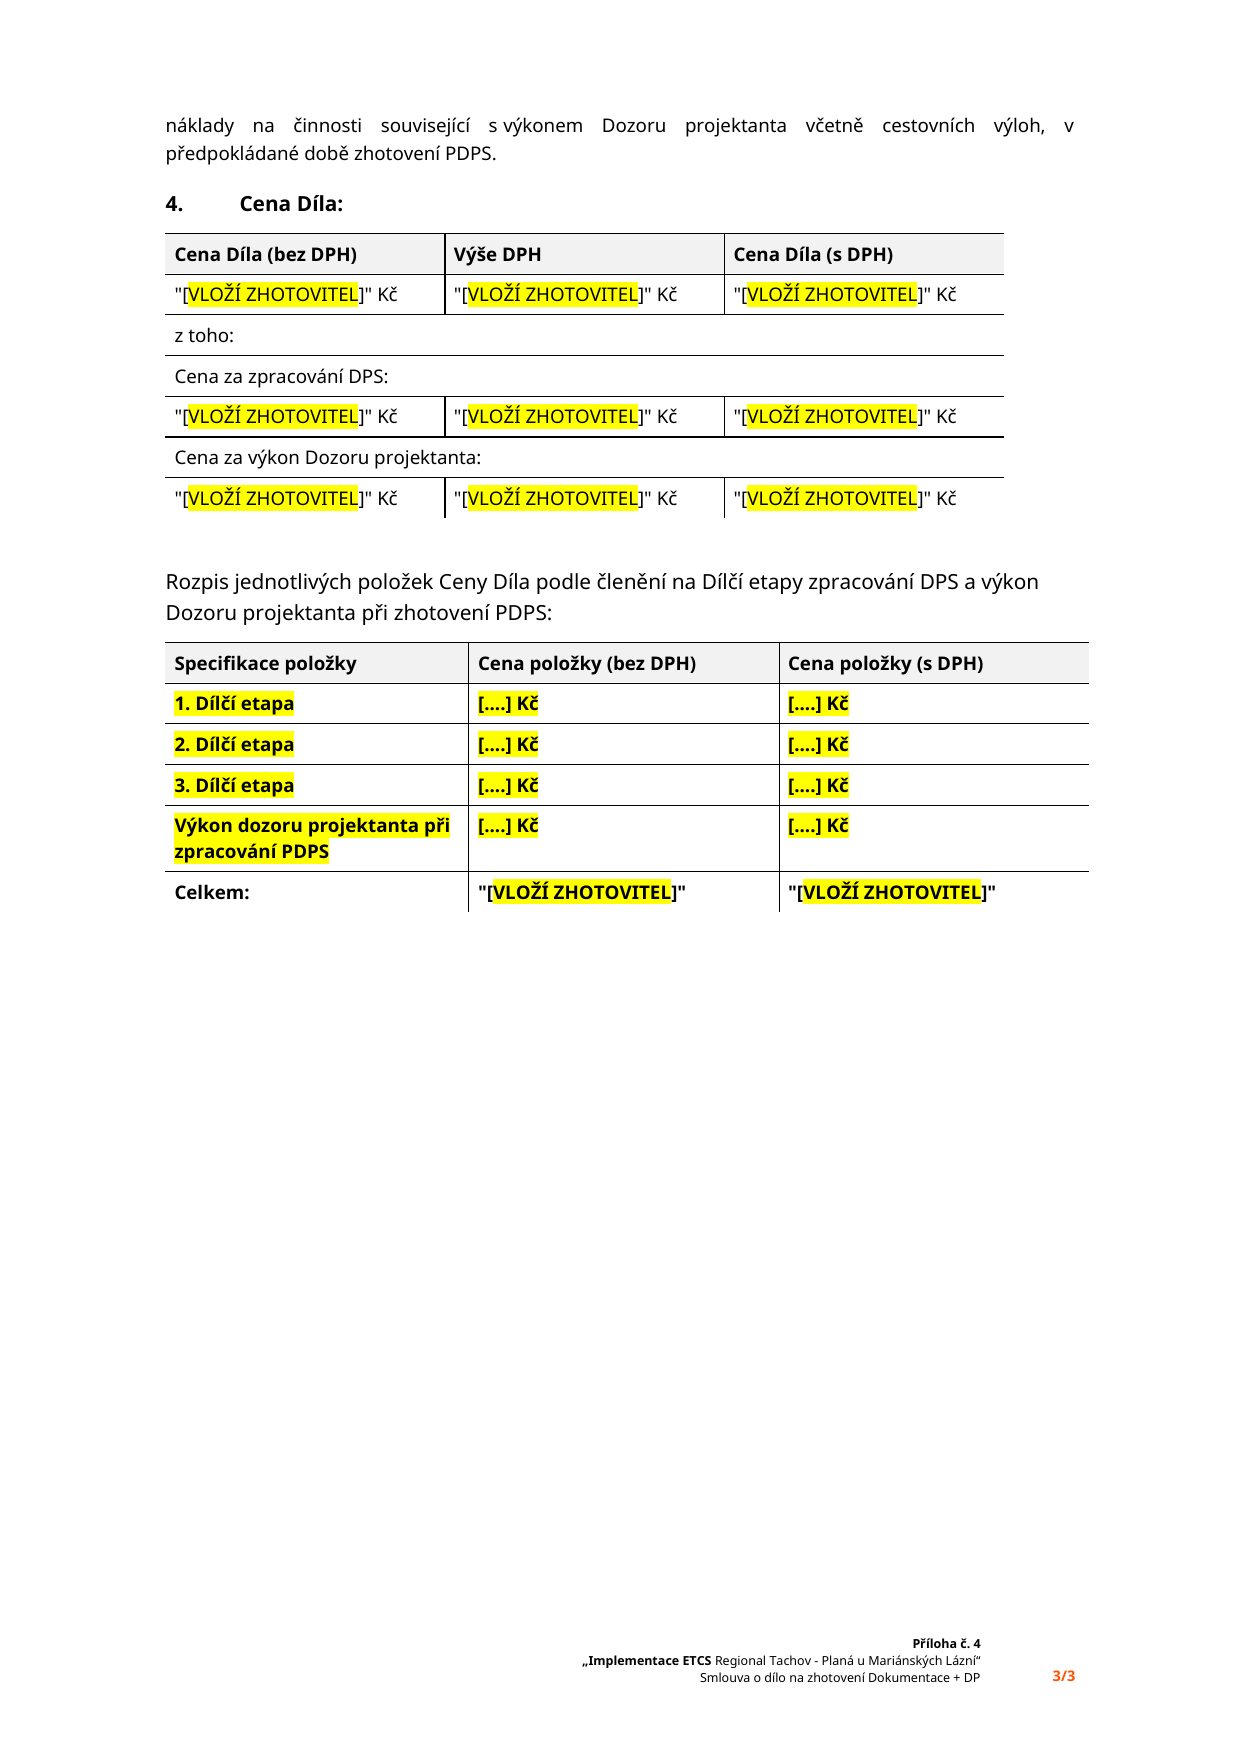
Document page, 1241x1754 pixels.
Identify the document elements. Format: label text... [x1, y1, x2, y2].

table_header Výše DPH [446, 234, 724, 273]
table_cell "[VLOŽÍ ZHOTOVITEL]" Kč [446, 275, 724, 314]
table_cell "[VLOŽÍ ZHOTOVITEL]" [469, 872, 779, 912]
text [165, 112, 1075, 166]
table_cell [....] Kč [469, 806, 779, 871]
text Rozpis jednotlivých položek Ceny Díla podle členění na Dílčí etapy zpracování DPS a výkon Dozoru projektanta při zhotovení PDPS: [165, 567, 1075, 626]
table_cell Celkem: [165, 872, 468, 912]
table_header Cena položky (bez DPH) [469, 643, 779, 682]
table_header Specifikace položky [165, 643, 468, 682]
table_header Cena Díla (bez DPH) [165, 234, 444, 273]
table_cell "[VLOŽÍ ZHOTOVITEL]" Kč [725, 478, 1004, 518]
table_cell Výkon dozoru projektanta při zpracování PDPS [165, 806, 468, 871]
table_cell [....] Kč [469, 724, 779, 764]
table_cell [....] Kč [780, 684, 1089, 723]
table_cell [....] Kč [780, 724, 1089, 764]
table_header Cena Díla (s DPH) [725, 234, 1004, 273]
table_cell [....] Kč [469, 765, 779, 805]
table_cell Cena za výkon Dozoru projektanta: [165, 438, 1004, 477]
table_cell "[VLOŽÍ ZHOTOVITEL]" Kč [725, 397, 1004, 436]
table_cell [....] Kč [780, 765, 1089, 805]
table_cell [....] Kč [780, 806, 1089, 871]
table_cell "[VLOŽÍ ZHOTOVITEL]" Kč [165, 397, 444, 436]
text 4. Cena Díla: [165, 189, 1075, 217]
table_cell 2. Dílčí etapa [165, 724, 468, 764]
table_cell "[VLOŽÍ ZHOTOVITEL]" [780, 872, 1089, 912]
table_cell "[VLOŽÍ ZHOTOVITEL]" Kč [165, 478, 444, 518]
table_cell 1. Dílčí etapa [165, 684, 468, 723]
table_cell "[VLOŽÍ ZHOTOVITEL]" Kč [446, 397, 724, 436]
table_cell "[VLOŽÍ ZHOTOVITEL]" Kč [446, 478, 724, 518]
table_header Cena položky (s DPH) [780, 643, 1089, 682]
table_cell Cena za zpracování DPS: [165, 356, 1004, 396]
table_cell z toho: [165, 315, 1004, 355]
table_cell 3. Dílčí etapa [165, 765, 468, 805]
table_cell "[VLOŽÍ ZHOTOVITEL]" Kč [725, 275, 1004, 314]
table_cell "[VLOŽÍ ZHOTOVITEL]" Kč [165, 275, 444, 314]
table_cell [....] Kč [469, 684, 779, 723]
